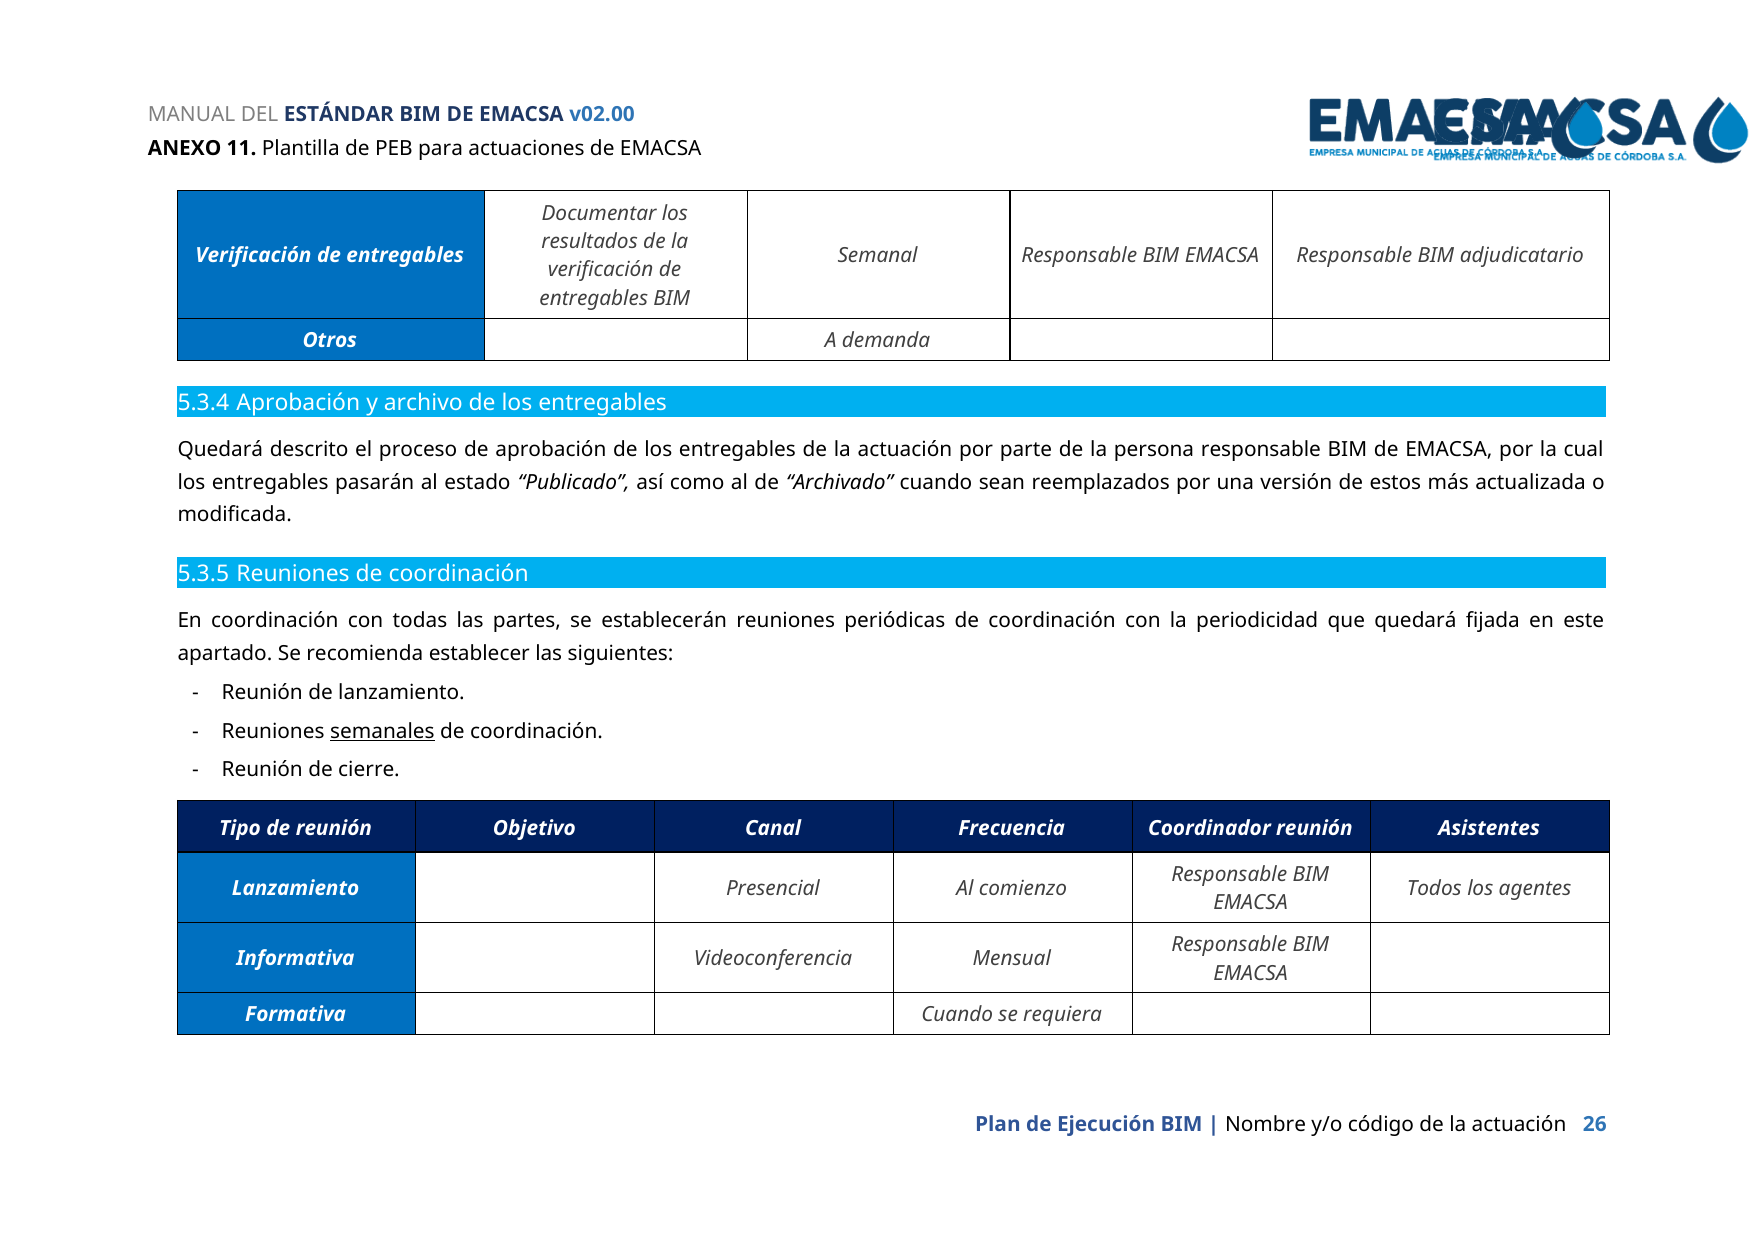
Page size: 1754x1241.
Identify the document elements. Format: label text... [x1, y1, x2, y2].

subtitle Reuniones de coordinación [177, 557, 1606, 588]
table_cell [655, 993, 893, 1034]
table_cell Responsable BIM EMACSA [1133, 923, 1370, 992]
table_header Canal [655, 801, 893, 851]
table_cell [1011, 319, 1272, 360]
table_cell Todos los agentes [1371, 853, 1609, 922]
table_cell Responsable BIM adjudicatario [1273, 191, 1609, 318]
table_cell Responsable BIM EMACSA [1011, 191, 1272, 318]
table_cell [485, 319, 747, 360]
subtitle Aprobación y archivo de los entregables [177, 386, 1606, 417]
table_cell Documentar los resultados de la verificación de entregables BIM [485, 191, 747, 318]
table_cell [416, 853, 654, 922]
table_cell Mensual [894, 923, 1132, 992]
table_cell Presencial [655, 853, 893, 922]
list Reunión de cierre. [192, 754, 1606, 783]
table_cell [416, 993, 654, 1034]
table_cell Lanzamiento [178, 853, 415, 922]
table_header Asistentes [1371, 801, 1609, 851]
table_cell Al comienzo [894, 853, 1132, 922]
table_cell [1273, 319, 1609, 360]
table_cell Semanal [748, 191, 1009, 318]
table_header Coordinador reunión [1133, 801, 1370, 851]
table_cell Cuando se requiera [894, 993, 1132, 1034]
table_cell A demanda [748, 319, 1009, 360]
table_header Tipo de reunión [178, 801, 415, 851]
table_header Objetivo [416, 801, 654, 851]
list Reunión de lanzamiento. [192, 677, 1606, 705]
picture [1304, 95, 1754, 165]
table_cell Videoconferencia [655, 923, 893, 992]
table_cell Formativa [178, 993, 415, 1034]
table_cell Responsable BIM EMACSA [1133, 853, 1370, 922]
table_header Frecuencia [894, 801, 1132, 851]
list Reuniones semanales de coordinación. [192, 716, 1606, 744]
table_cell [1371, 923, 1609, 992]
table_cell Informativa [178, 923, 415, 992]
table_cell Otros [178, 319, 484, 360]
text En coordinación con todas las partes, se establecerán reuniones periódicas de coordinación con la periodicidad que quedará fijada en este apartado. Se recomienda establecer las siguientes: [177, 605, 1606, 666]
table_cell Verificación de entregables [178, 191, 484, 318]
table_cell [1133, 993, 1370, 1034]
table_cell [1371, 993, 1609, 1034]
text Quedará descrito el proceso de aprobación de los entregables de la actuación por parte de la persona responsable BIM de EMACSA, por la cual los entregables pasarán al estado “Publicado”, así como al de “Archivado” cuando sean reemplazados por una versión de estos más actualizada o modificada. [177, 434, 1606, 528]
table_cell [416, 923, 654, 992]
